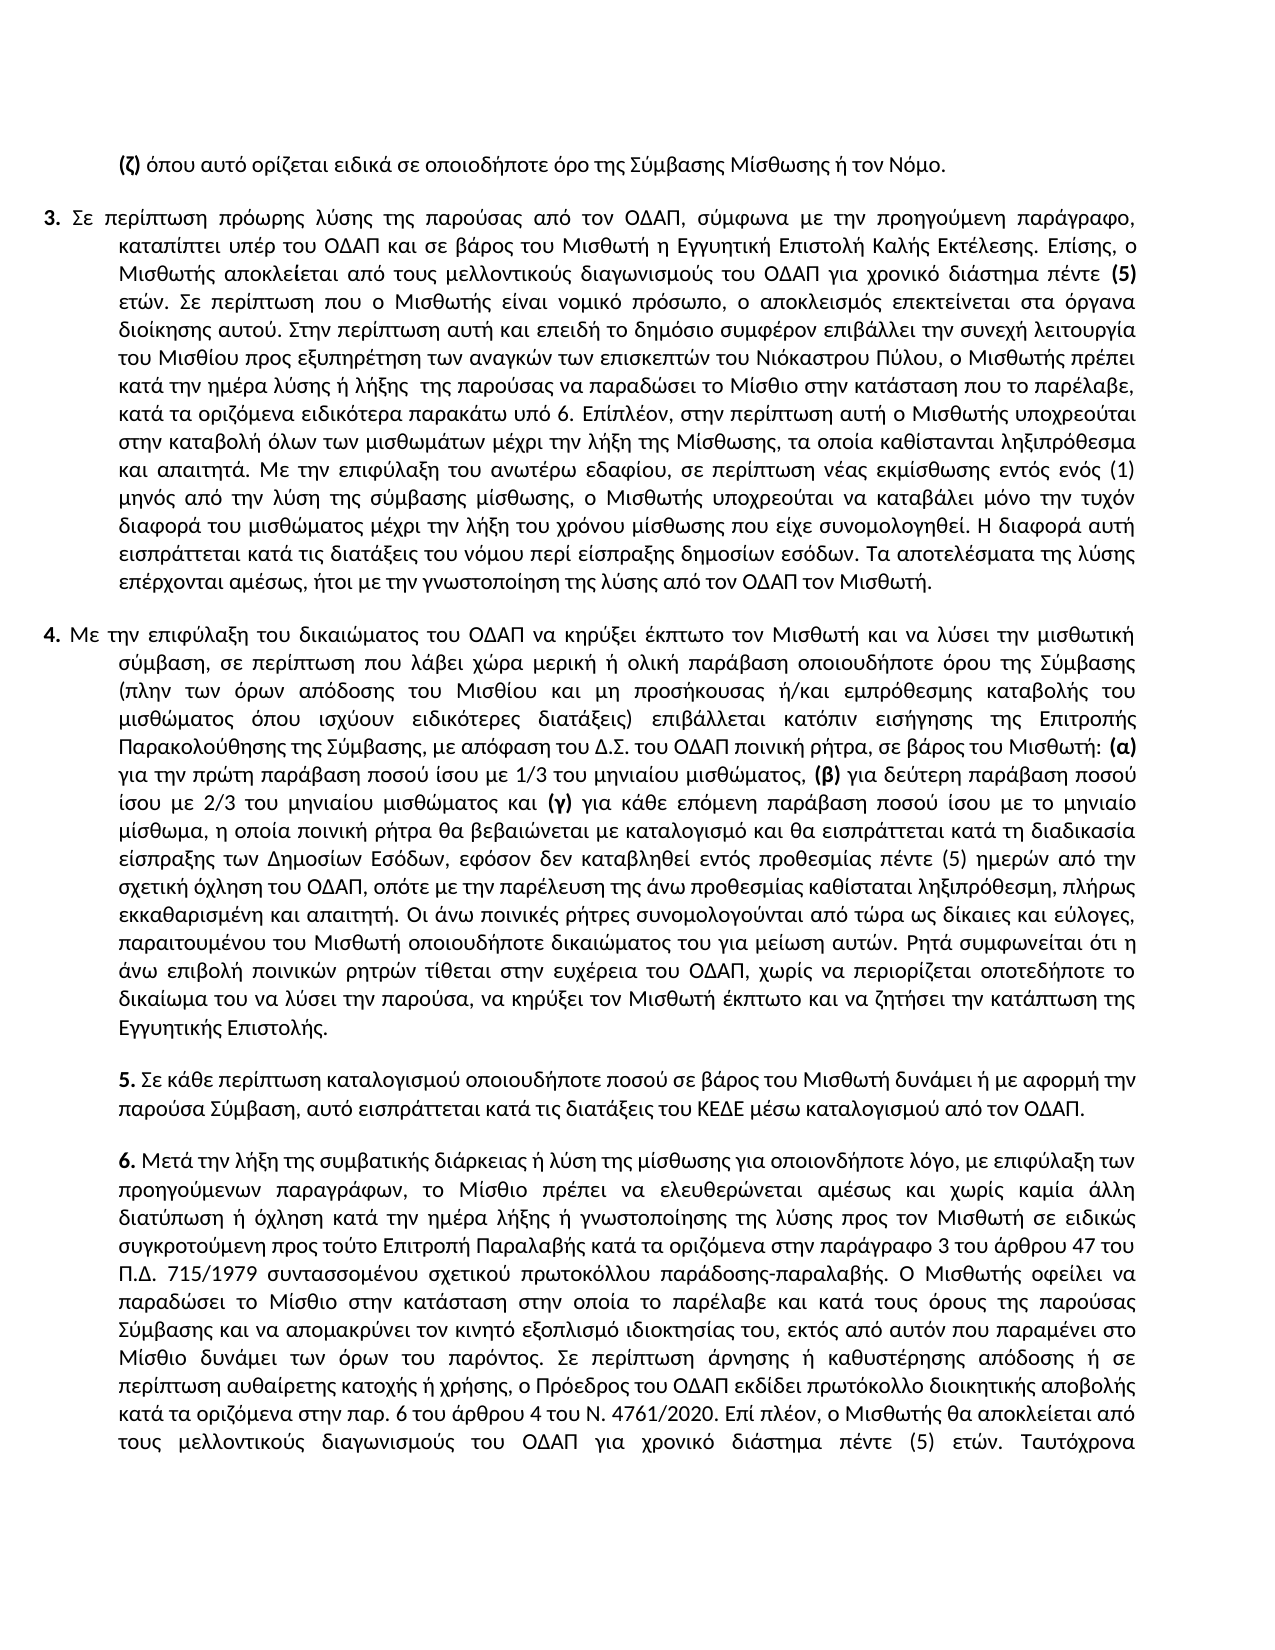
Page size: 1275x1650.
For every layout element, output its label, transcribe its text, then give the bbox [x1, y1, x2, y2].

text 3. Σε περίπτωση πρόωρης λύσης της παρούσας από τον ΟΔΑΠ, σύμφωνα με την προηγούμενη παράγραφο, καταπίπτει υπέρ του ΟΔΑΠ και σε βάρος του Μισθωτή η Εγγυητική Επιστολή Καλής Εκτέλεσης. Επίσης, ο Μισθωτής αποκλείεται από τους μελλοντικούς διαγωνισμούς του ΟΔΑΠ για χρονικό διάστημα πέντε (5) ετών. Σε περίπτωση που ο Μισθωτής είναι νομικό πρόσωπο, ο αποκλεισμός επεκτείνεται στα όργανα διοίκησης αυτού. Στην περίπτωση αυτή και επειδή το δημόσιο συμφέρον επιβάλλει την συνεχή λειτουργία του Μισθίου προς εξυπηρέτηση των αναγκών των επισκεπτών του Νιόκαστρου Πύλου, ο Μισθωτής πρέπει κατά την ημέρα λύσης ή λήξης της παρούσας να παραδώσει το Μίσθιο στην κατάσταση που το παρέλαβε, κατά τα οριζόμενα ειδικότερα παρακάτω υπό 6. Επίπλέον, στην περίπτωση αυτή ο Μισθωτής υποχρεούται στην καταβολή όλων των μισθωμάτων μέχρι την λήξη της Μίσθωσης, τα οποία καθίστανται ληξιπρόθεσμα και απαιτητά. Με την επιφύλαξη του ανωτέρω εδαφίου, σε περίπτωση νέας εκμίσθωσης εντός ενός (1) μηνός από την λύση της σύμβασης μίσθωσης, ο Μισθωτής υποχρεούται να καταβάλει μόνο την τυχόν διαφορά του μισθώματος μέχρι την λήξη του χρόνου μίσθωσης που είχε συνομολογηθεί. Η διαφορά αυτή εισπράττεται κατά τις διατάξεις του νόμου περί είσπραξης δημοσίων εσόδων. Τα αποτελέσματα της λύσης επέρχονται αμέσως, ήτοι με την γνωστοποίηση της λύσης από τον ΟΔΑΠ τον Μισθωτή. [43, 203, 1137, 595]
text 4. Με την επιφύλαξη του δικαιώματος του ΟΔΑΠ να κηρύξει έκπτωτο τον Μισθωτή και να λύσει την μισθωτική σύμβαση, σε περίπτωση που λάβει χώρα μερική ή ολική παράβαση οποιουδήποτε όρου της Σύμβασης (πλην των όρων απόδοσης του Μισθίου και μη προσήκουσας ή/και εμπρόθεσμης καταβολής του μισθώματος όπου ισχύουν ειδικότερες διατάξεις) επιβάλλεται κατόπιν εισήγησης της Επιτροπής Παρακολούθησης της Σύμβασης, με απόφαση του Δ.Σ. του ΟΔΑΠ ποινική ρήτρα, σε βάρος του Μισθωτή: (α) για την πρώτη παράβαση ποσού ίσου με 1/3 του μηνιαίου μισθώματος, (β) για δεύτερη παράβαση ποσού ίσου με 2/3 του μηνιαίου μισθώματος και (γ) για κάθε επόμενη παράβαση ποσού ίσου με το μηνιαίο μίσθωμα, η οποία ποινική ρήτρα θα βεβαιώνεται με καταλογισμό και θα εισπράττεται κατά τη διαδικασία είσπραξης των Δημοσίων Εσόδων, εφόσον δεν καταβληθεί εντός προθεσμίας πέντε (5) ημερών από την σχετική όχληση του ΟΔΑΠ, οπότε με την παρέλευση της άνω προθεσμίας καθίσταται ληξιπρόθεσμη, πλήρως εκκαθαρισμένη και απαιτητή. Οι άνω ποινικές ρήτρες συνομολογούνται από τώρα ως δίκαιες και εύλογες, παραιτουμένου του Μισθωτή οποιουδήποτε δικαιώματος του για μείωση αυτών. Ρητά συμφωνείται ότι η άνω επιβολή ποινικών ρητρών τίθεται στην ευχέρεια του ΟΔΑΠ, χωρίς να περιορίζεται οποτεδήποτε το δικαίωμα του να λύσει την παρούσα, να κηρύξει τον Μισθωτή έκπτωτο και να ζητήσει την κατάπτωση της Εγγυητικής Επιστολής. [43, 620, 1137, 1041]
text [118, 1147, 1137, 1455]
text 5. Σε κάθε περίπτωση καταλογισμού οποιουδήποτε ποσού σε βάρος του Μισθωτή δυνάμει ή με αφορμή την παρούσα Σύμβαση, αυτό εισπράττεται κατά τις διατάξεις του ΚΕΔΕ μέσω καταλογισμού από τον ΟΔΑΠ. [118, 1066, 1137, 1122]
text (ζ) όπου αυτό ορίζεται ειδικά σε οποιοδήποτε όρο της Σύμβασης Μίσθωσης ή τον Νόμο. [118, 150, 1137, 178]
